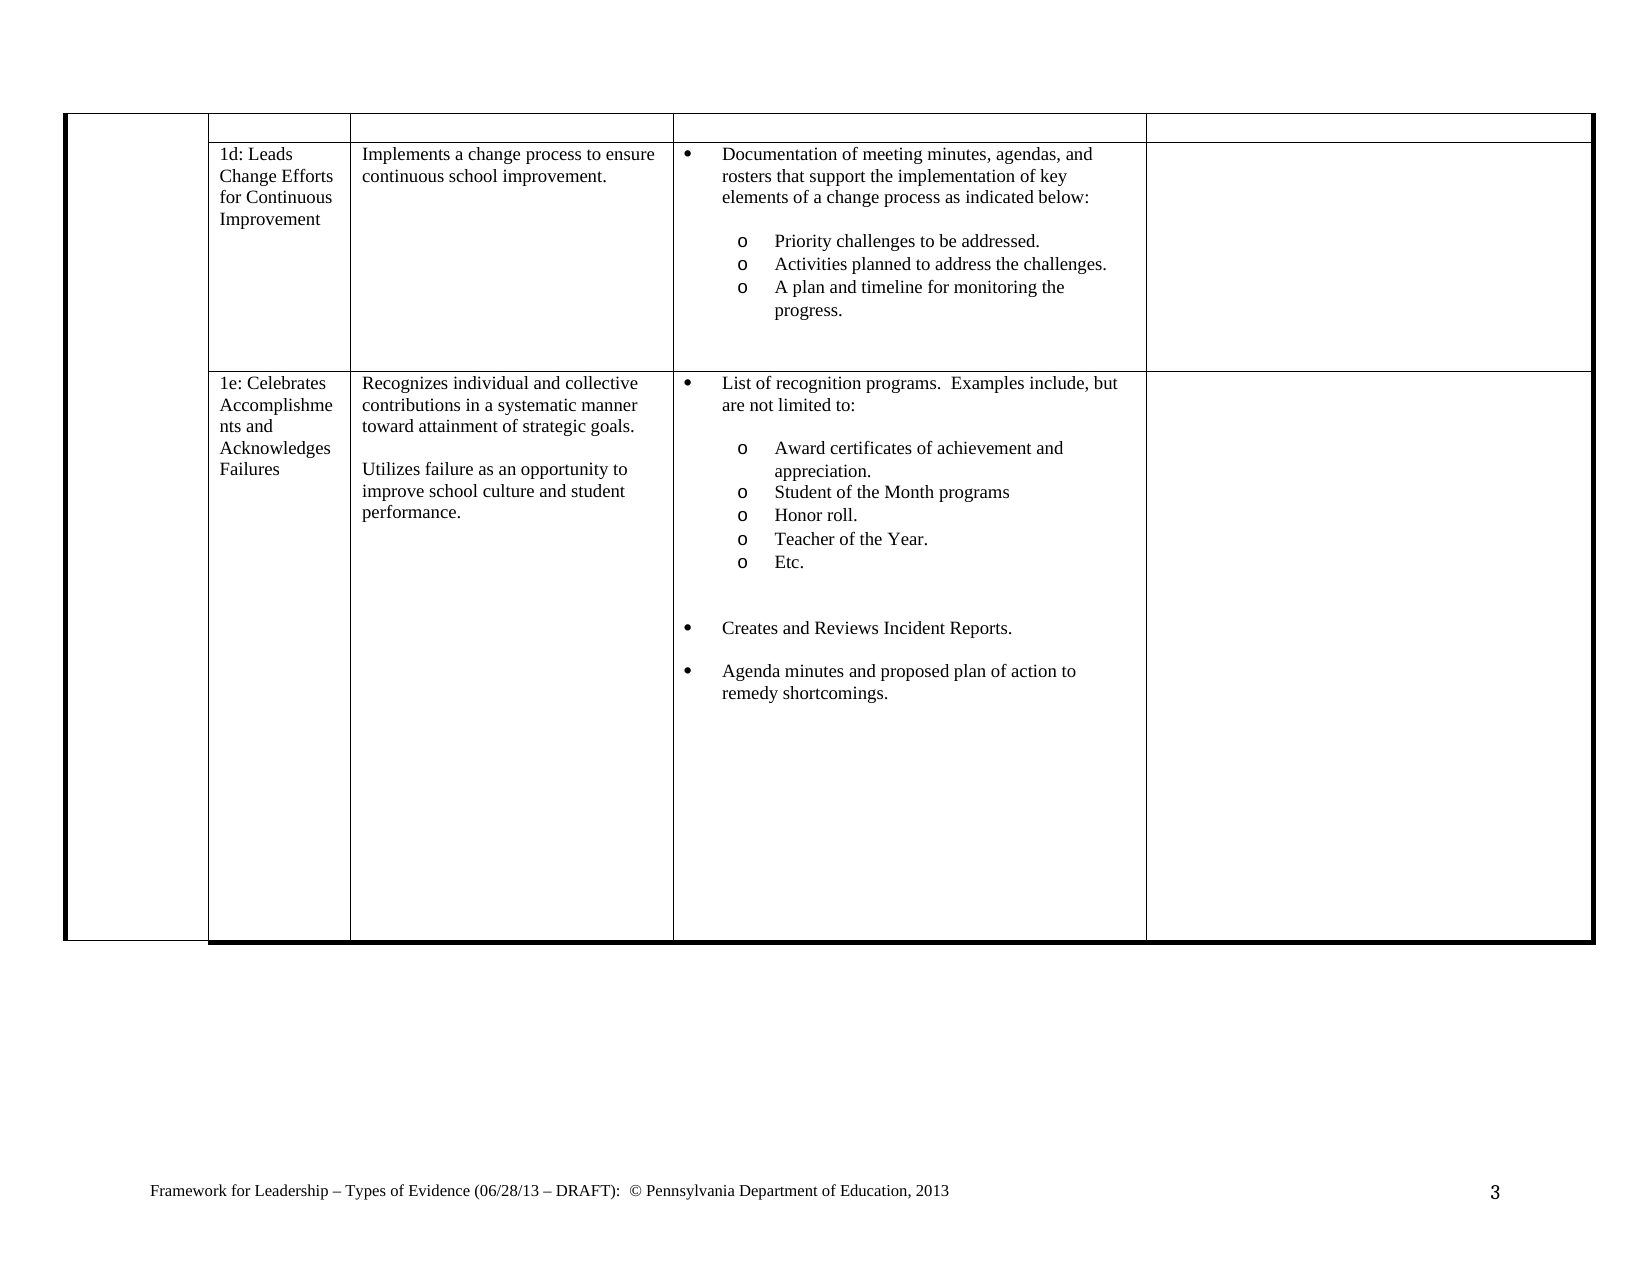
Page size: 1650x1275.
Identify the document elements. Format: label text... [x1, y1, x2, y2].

table_cell Implements a change process to ensure continuous school improvement. [351, 143, 673, 371]
table_cell 1d: Leads Change Efforts for Continuous Improvement [209, 143, 350, 371]
table_cell [1147, 372, 1591, 940]
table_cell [674, 114, 1146, 142]
table_cell List of recognition programs. Examples include, but are not limited to: Award certificates of achievement and appreciation. Student of the Month programs Honor roll. Teacher of the Year. Etc. Creates and Reviews Incident Reports. Agenda minutes and proposed plan of action to remedy shortcomings. [674, 372, 1146, 940]
table_cell 1e: Celebrates Accomplishments and Acknowledges Failures [209, 372, 350, 940]
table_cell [351, 114, 673, 142]
table_cell [1147, 143, 1591, 371]
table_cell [209, 114, 350, 142]
table_cell [1147, 114, 1591, 142]
table_cell Recognizes individual and collective contributions in a systematic manner toward attainment of strategic goals. Utilizes failure as an opportunity to improve school culture and student performance. [351, 372, 673, 940]
table_cell Documentation of meeting minutes, agendas, and rosters that support the implementation of key elements of a change process as indicated below: Priority challenges to be addressed. Activities planned to address the challenges. A plan and timeline for monitoring the progress. [674, 143, 1146, 371]
